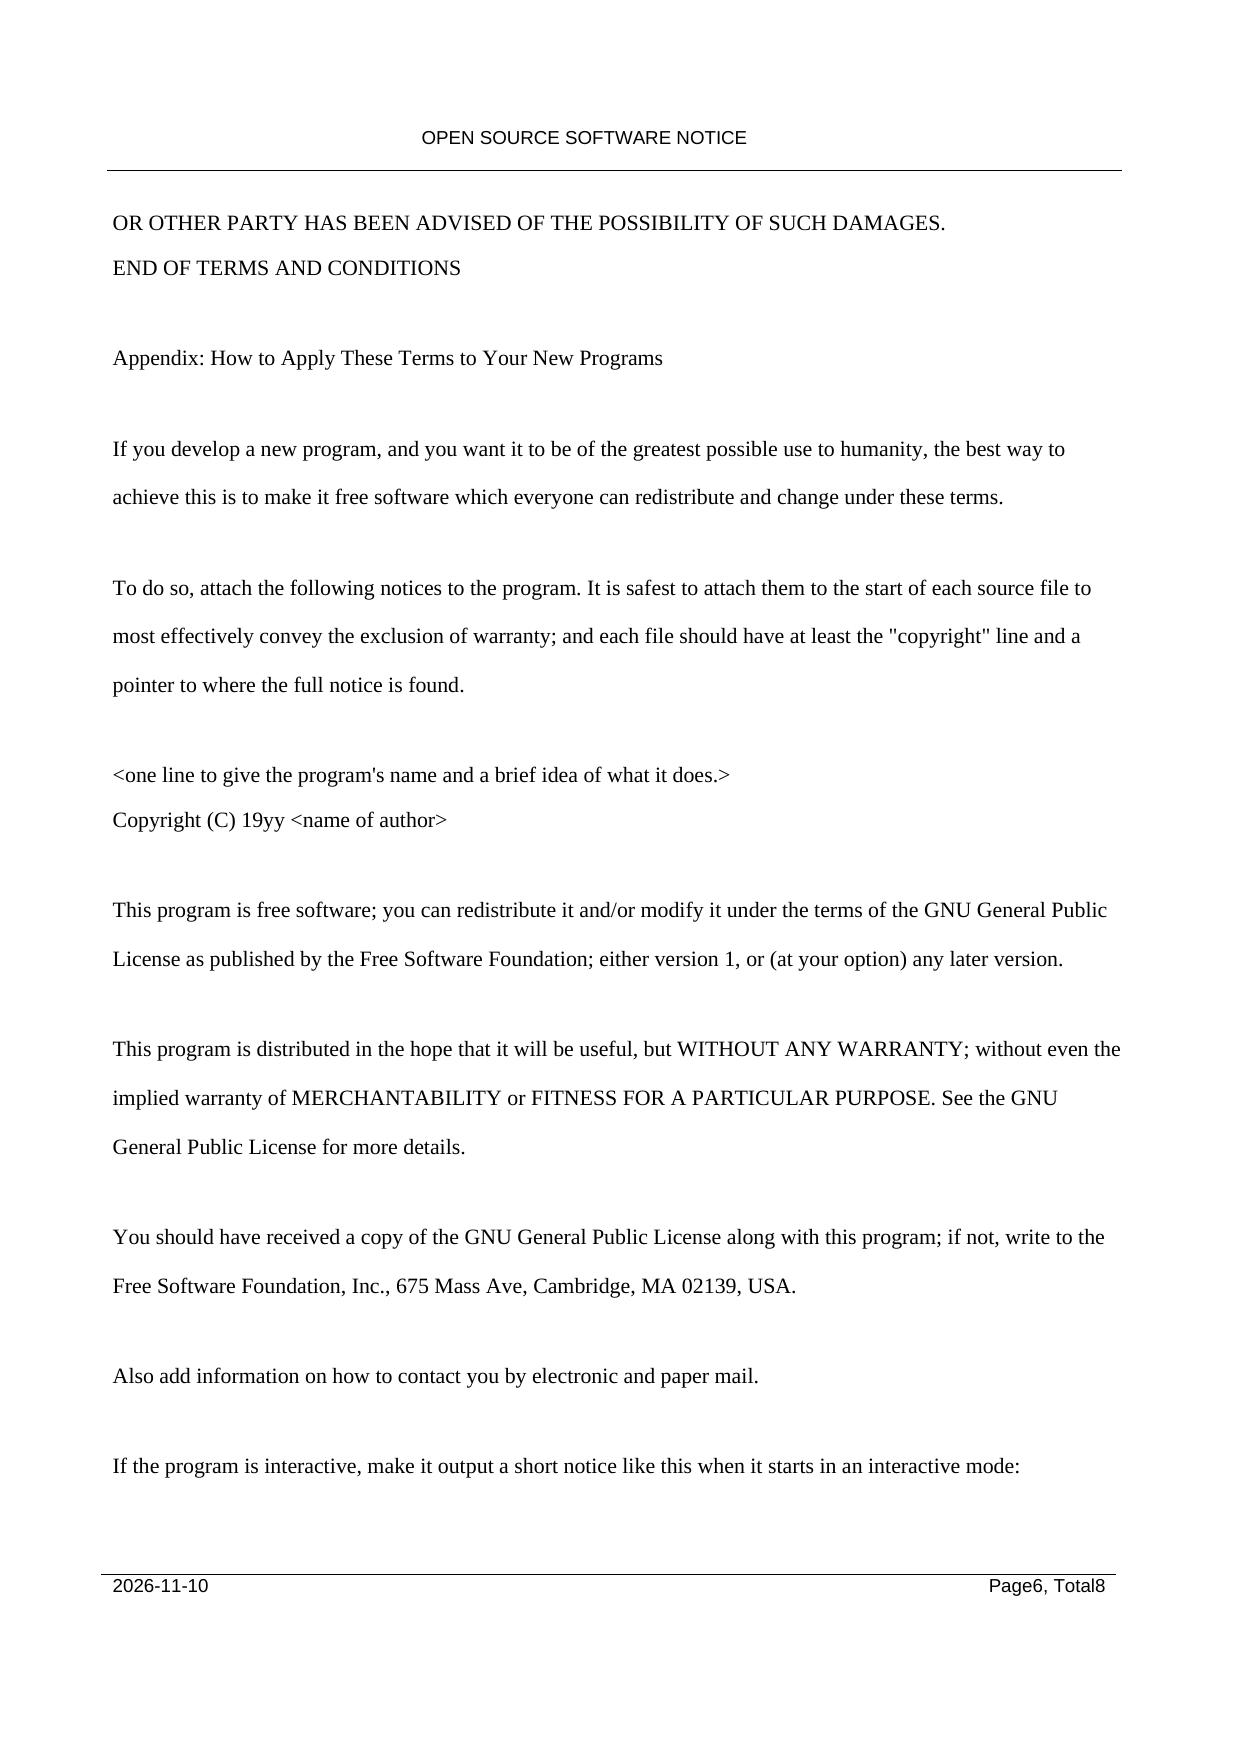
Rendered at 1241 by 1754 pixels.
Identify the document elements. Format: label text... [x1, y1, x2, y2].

text To do so, attach the following notices to the program. It is safest to attach them to the start of each source file to most effectively convey the exclusion of warranty; and each file should have at least the "copyright" line and a pointer to where the full notice is found. [112, 571, 1128, 701]
text Also add information on how to contact you by electronic and paper mail. [112, 1359, 1128, 1392]
text If you develop a new program, and you want it to be of the greatest possible use to humanity, the best way to achieve this is to make it free software which everyone can redistribute and change under these terms. [112, 432, 1128, 513]
text You should have received a copy of the GNU General Public License along with this program; if not, write to the Free Software Foundation, Inc., 675 Mass Ave, Cambridge, MA 02139, USA. [112, 1221, 1128, 1302]
text This program is free software; you can redistribute it and/or modify it under the terms of the GNU General Public License as published by the Free Software Foundation; either version 1, or (at your option) any later version. [112, 894, 1128, 975]
text This program is distributed in the hope that it will be useful, but WITHOUT ANY WARRANTY; without even the implied warranty of MERCHANTABILITY or FITNESS FOR A PARTICULAR PURPOSE. See the GNU General Public License for more details. [112, 1033, 1128, 1163]
text If the program is interactive, make it output a short notice like this when it starts in an interactive mode: [112, 1450, 1128, 1482]
text <one line to give the program's name and a brief idea of what it does.> [112, 758, 1128, 791]
text Copyright (C) 19yy <name of author> [112, 804, 1128, 836]
text END OF TERMS AND CONDITIONS [112, 251, 1128, 284]
text Appendix: How to Apply These Terms to Your New Programs [112, 342, 1128, 374]
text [112, 206, 1128, 239]
